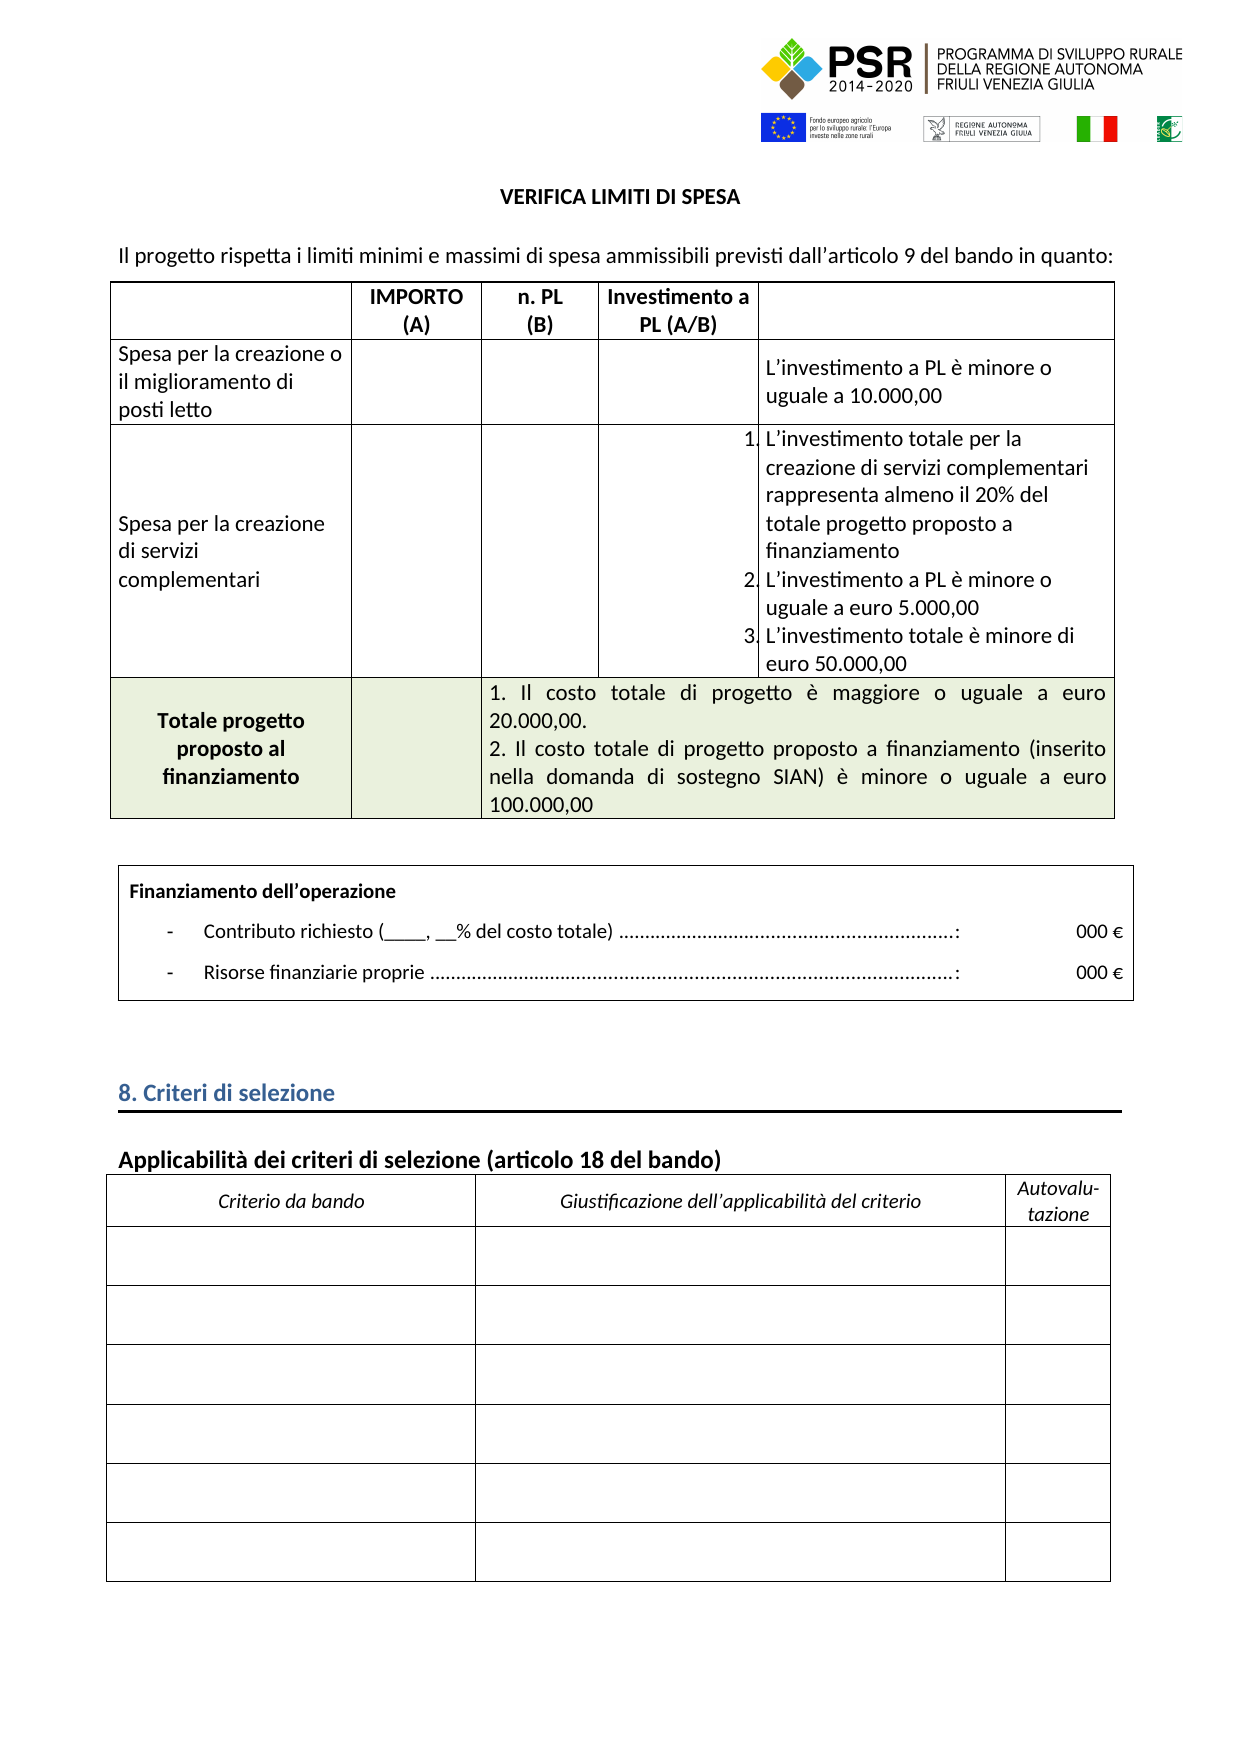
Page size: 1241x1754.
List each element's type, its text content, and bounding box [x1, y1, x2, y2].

table_cell [599, 425, 758, 677]
table_cell [482, 425, 598, 677]
picture [761, 38, 1183, 142]
text Applicabilità dei criteri di selezione (articolo 18 del bando) [118, 1144, 1122, 1174]
table_cell [1006, 1405, 1110, 1462]
table_cell [352, 678, 481, 818]
text 8. Criteri di selezione [118, 1078, 1122, 1110]
text VERIFICA LIMITI DI SPESA [118, 177, 1122, 211]
text Il progetto rispetta i limiti minimi e massimi di spesa ammissibili previsti dall’articolo 9 del bando in quanto: [118, 236, 1122, 269]
table_cell [476, 1464, 1005, 1522]
table_cell [476, 1523, 1005, 1581]
table_cell [476, 1345, 1005, 1403]
table_cell [476, 1286, 1005, 1344]
table_cell [1006, 1227, 1110, 1285]
table_header n. PL (B) [482, 283, 598, 338]
table_cell [352, 425, 481, 677]
table_header IMPORTO (A) [352, 283, 481, 338]
table_cell 1. Il costo totale di progetto è maggiore o uguale a euro 20.000,00. 2. Il costo totale di progetto proposto a finanziamento (inserito nella domanda di sostegno SIAN) è minore o uguale a euro 100.000,00 [482, 678, 1114, 818]
table_cell [1006, 1345, 1110, 1403]
table_cell L’investimento a PL è minore o uguale a 10.000,00 [759, 340, 1114, 423]
table_cell [599, 340, 758, 423]
table_cell [482, 340, 598, 423]
table_header [759, 283, 1114, 338]
table_cell [352, 340, 481, 423]
table_cell Spesa per la creazione o il miglioramento di posti letto [111, 340, 351, 423]
table_cell [1006, 1523, 1110, 1581]
table_header Criterio da bando [107, 1175, 475, 1226]
table_cell 1. L’investimento totale per la creazione di servizi complementari rappresenta almeno il 20% del totale progetto proposto a finanziamento 2. L’investimento a PL è minore o uguale a euro 5.000,00 3. L’investimento totale è minore di euro 50.000,00 [759, 425, 1114, 677]
table_cell [1006, 1286, 1110, 1344]
table_header Investimento a PL (A/B) [599, 283, 758, 338]
table_cell [107, 1345, 475, 1403]
table_header Giustificazione dell’applicabilità del criterio [476, 1175, 1005, 1226]
table_cell [107, 1464, 475, 1522]
table_header Finanziamento dell’operazione Contributo richiesto (____, __% del costo totale) : 000 € Risorse finanziarie proprie : 000 € [119, 866, 1133, 1000]
table_cell [476, 1227, 1005, 1285]
table_header [111, 283, 351, 338]
table_cell [107, 1405, 475, 1462]
table_cell [107, 1227, 475, 1285]
table_cell Totale progetto proposto al finanziamento [111, 678, 351, 818]
table_cell Spesa per la creazione di servizi complementari [111, 425, 351, 677]
table_cell [476, 1405, 1005, 1462]
table_header Autovalu-tazione [1006, 1175, 1110, 1226]
table_cell [1006, 1464, 1110, 1522]
table_cell [107, 1286, 475, 1344]
table_cell [107, 1523, 475, 1581]
